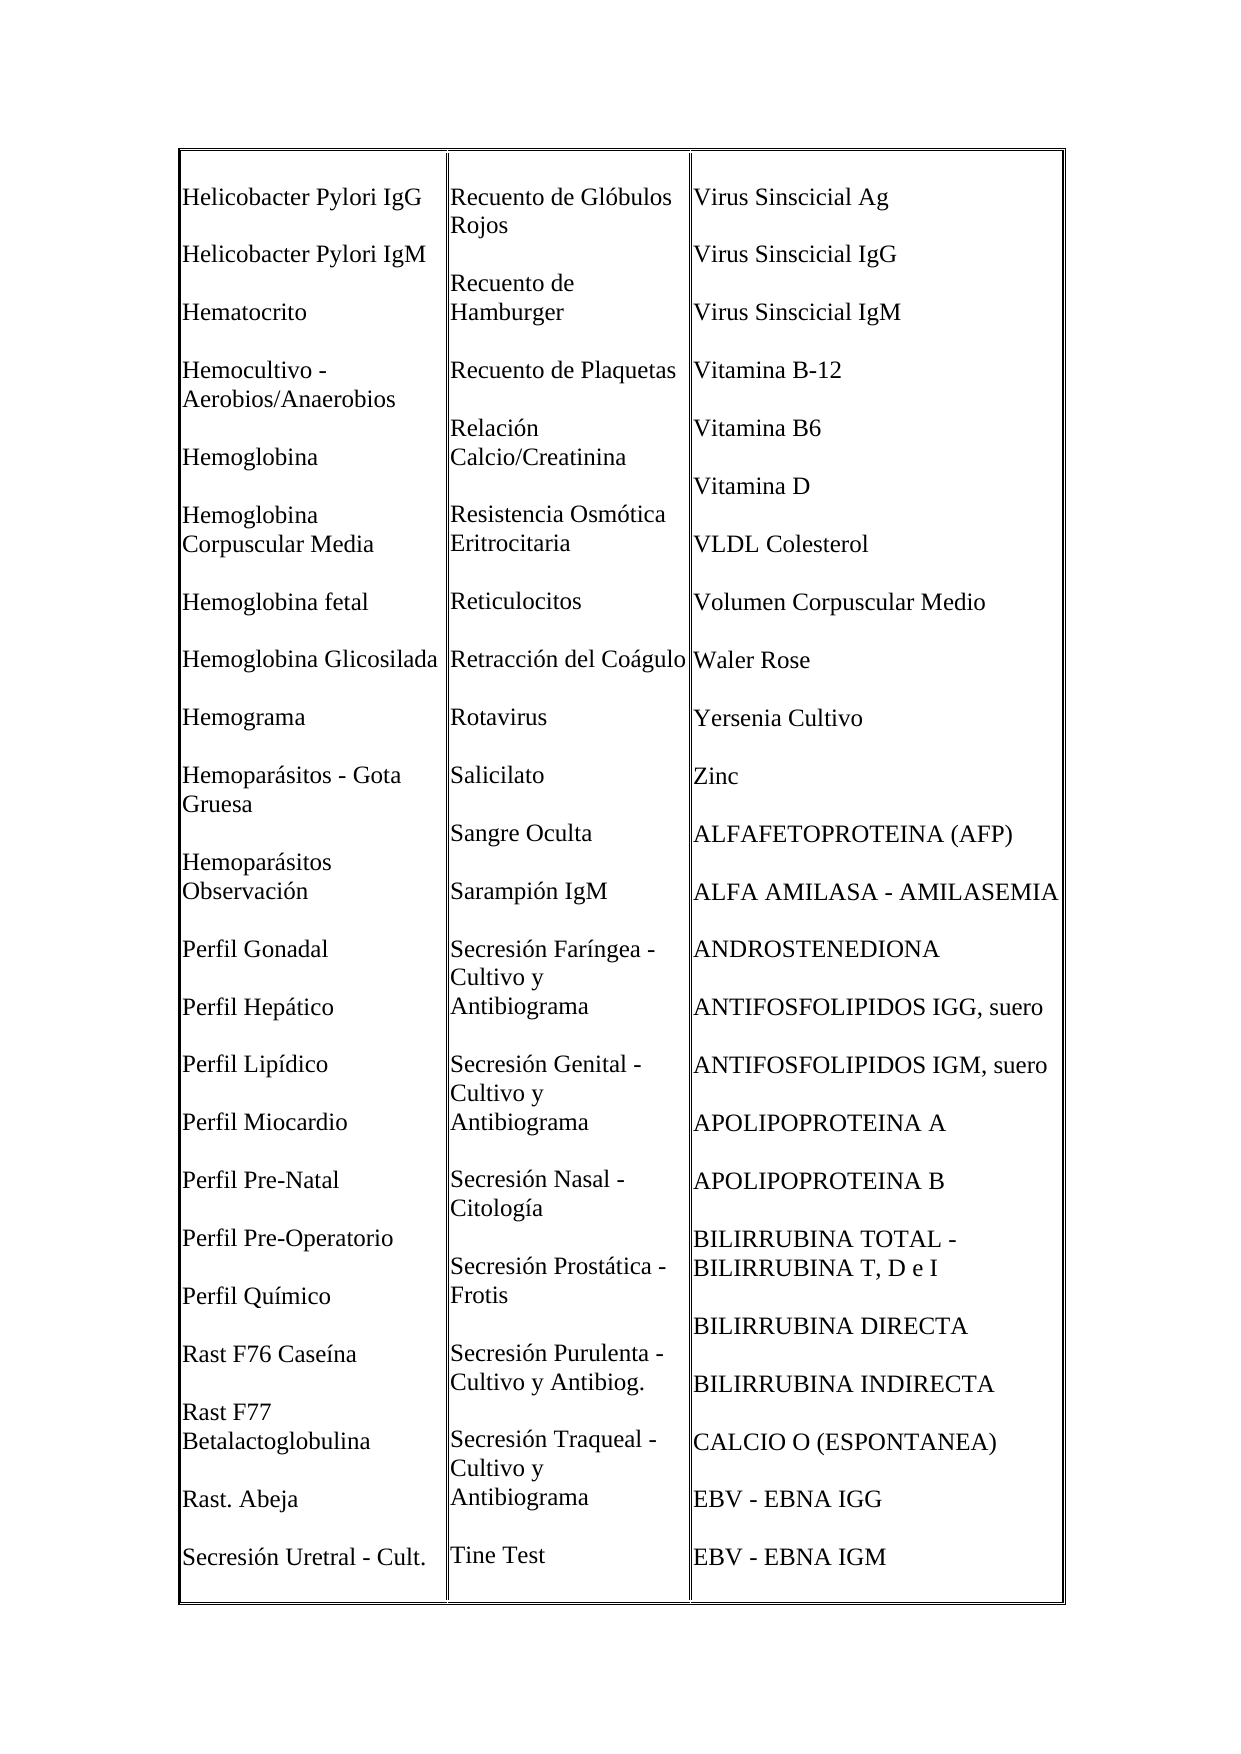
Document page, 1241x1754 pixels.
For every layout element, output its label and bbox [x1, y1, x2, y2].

table_header [448, 151, 691, 1602]
table_header [691, 151, 1062, 1602]
table_header [181, 151, 448, 1602]
